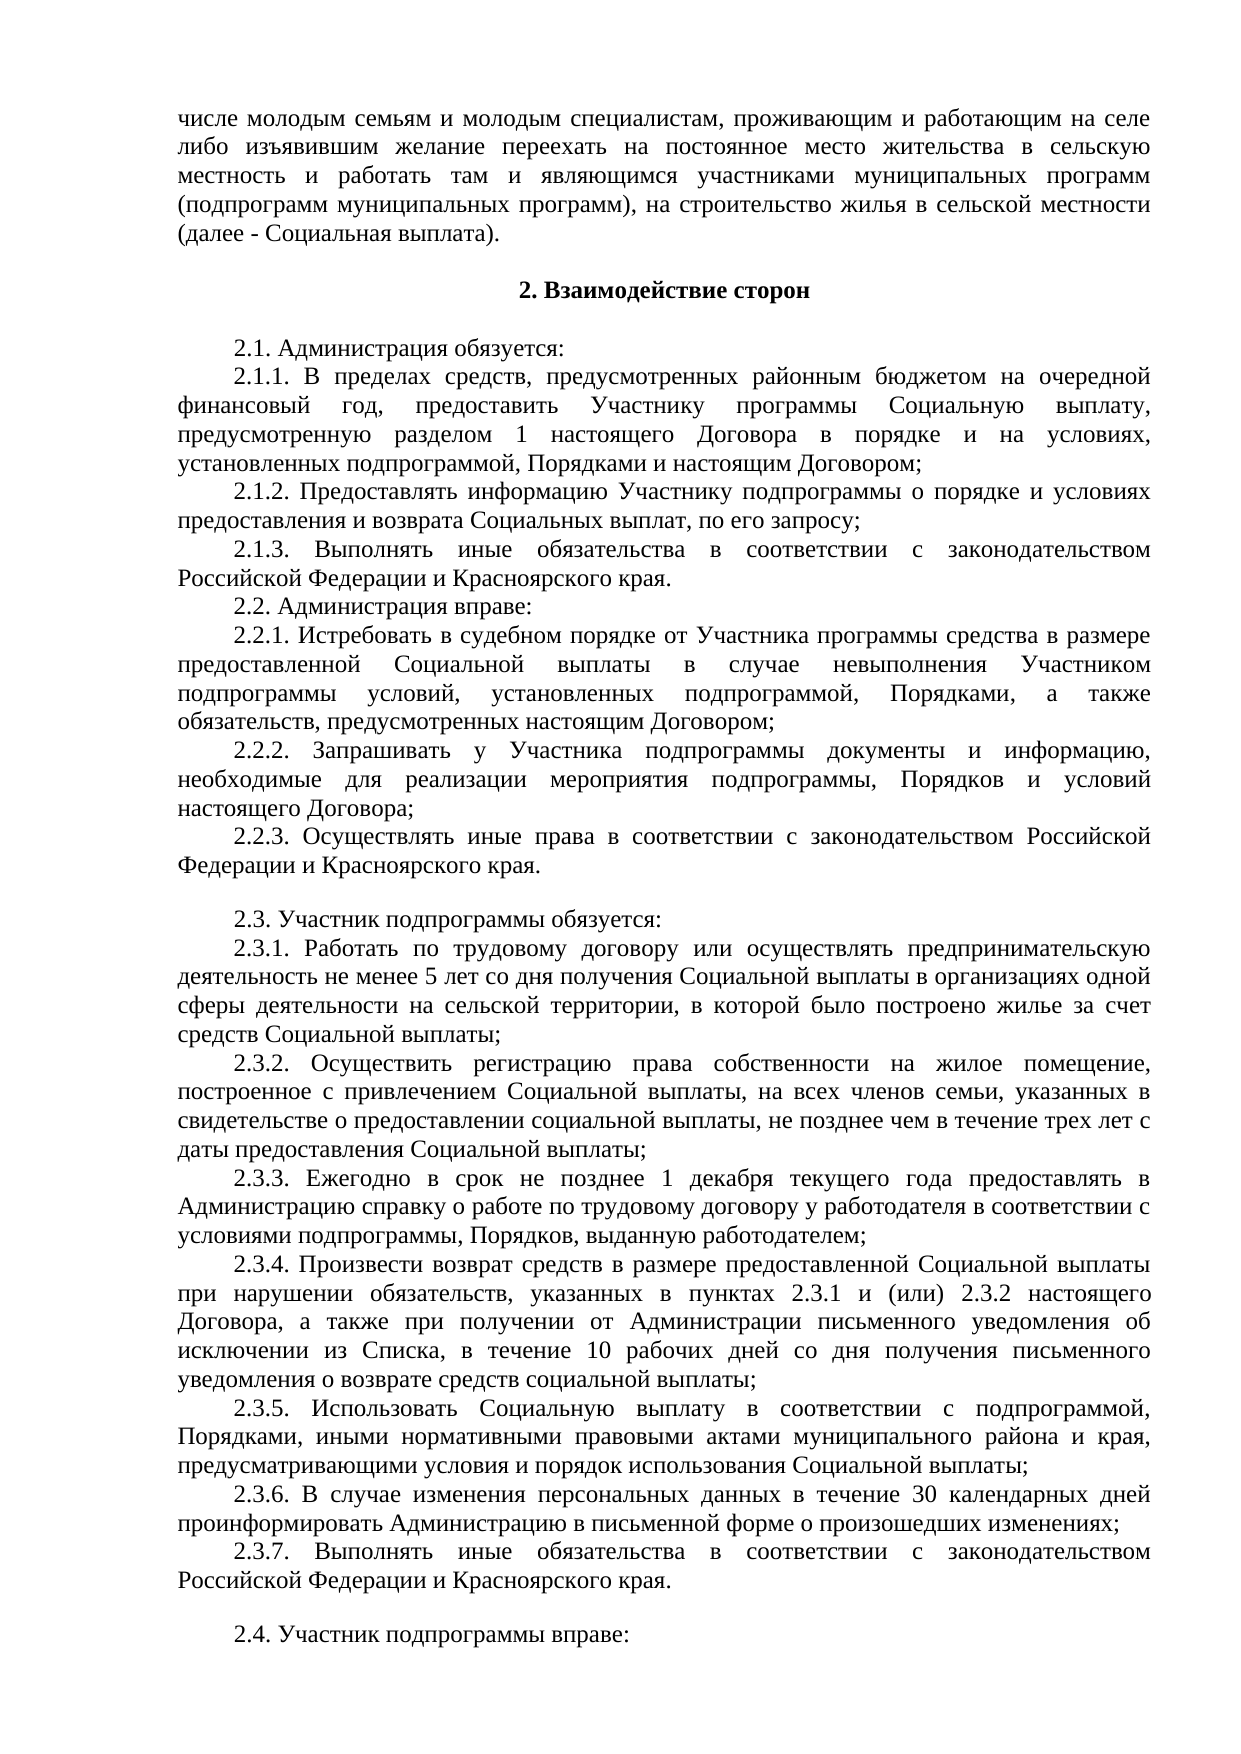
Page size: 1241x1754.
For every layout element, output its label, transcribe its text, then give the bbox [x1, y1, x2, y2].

text 2.3. Участник подпрограммы обязуется: [177, 904, 1152, 933]
text 2.1.2. Предоставлять информацию Участнику подпрограммы о порядке и условиях предоставления и возврата Социальных выплат, по его запросу; [177, 476, 1152, 534]
text 2.2.2. Запрашивать у Участника подпрограммы документы и информацию, необходимые для реализации мероприятия подпрограммы, Порядков и условий настоящего Договора; [177, 735, 1152, 821]
text 2.4. Участник подпрограммы вправе: [177, 1619, 1152, 1648]
text 2. Взаимодействие сторон [177, 275, 1152, 304]
text 2.3.2. Осуществить регистрацию права собственности на жилое помещение, построенное с привлечением Социальной выплаты, на всех членов семьи, указанных в свидетельстве о предоставлении социальной выплаты, не позднее чем в течение трех лет с даты предоставления Социальной выплаты; [177, 1048, 1152, 1163]
text 2.3.3. Ежегодно в срок не позднее 1 декабря текущего года предоставлять в Администрацию справку о работе по трудовому договору у работодателя в соответствии с условиями подпрограммы, Порядков, выданную работодателем; [177, 1163, 1152, 1249]
text 2.3.4. Произвести возврат средств в размере предоставленной Социальной выплаты при нарушении обязательств, указанных в пунктах 2.3.1 и (или) 2.3.2 настоящего Договора, а также при получении от Администрации письменного уведомления об исключении из Списка, в течение 10 рабочих дней со дня получения письменного уведомления о возврате средств социальной выплаты; [177, 1249, 1152, 1393]
text 2.3.5. Использовать Социальную выплату в соответствии с подпрограммой, Порядками, иными нормативными правовыми актами муниципального района и края, предусматривающими условия и порядок использования Социальной выплаты; [177, 1393, 1152, 1479]
text 2.2. Администрация вправе: [177, 591, 1152, 620]
text 2.3.6. В случае изменения персональных данных в течение 30 календарных дней проинформировать Администрацию в письменной форме о произошедших изменениях; [177, 1479, 1152, 1536]
text 2.1.1. В пределах средств, предусмотренных районным бюджетом на очередной финансовый год, предоставить Участнику программы Социальную выплату, предусмотренную разделом 1 настоящего Договора в порядке и на условиях, установленных подпрограммой, Порядками и настоящим Договором; [177, 361, 1152, 476]
text 2.1.3. Выполнять иные обязательства в соответствии с законодательством Российской Федерации и Красноярского края. [177, 534, 1152, 591]
text 2.1. Администрация обязуется: [177, 333, 1152, 361]
text 2.3.1. Работать по трудовому договору или осуществлять предпринимательскую деятельность не менее 5 лет со дня получения Социальной выплаты в организациях одной сферы деятельности на сельской территории, в которой было построено жилье за счет средств Социальной выплаты; [177, 933, 1152, 1048]
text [177, 103, 1152, 246]
text 2.3.7. Выполнять иные обязательства в соответствии с законодательством Российской Федерации и Красноярского края. [177, 1536, 1152, 1594]
text 2.2.3. Осуществлять иные права в соответствии с законодательством Российской Федерации и Красноярского края. [177, 821, 1152, 879]
text 2.2.1. Истребовать в судебном порядке от Участника программы средства в размере предоставленной Социальной выплаты в случае невыполнения Участником подпрограммы условий, установленных подпрограммой, Порядками, а также обязательств, предусмотренных настоящим Договором; [177, 620, 1152, 735]
